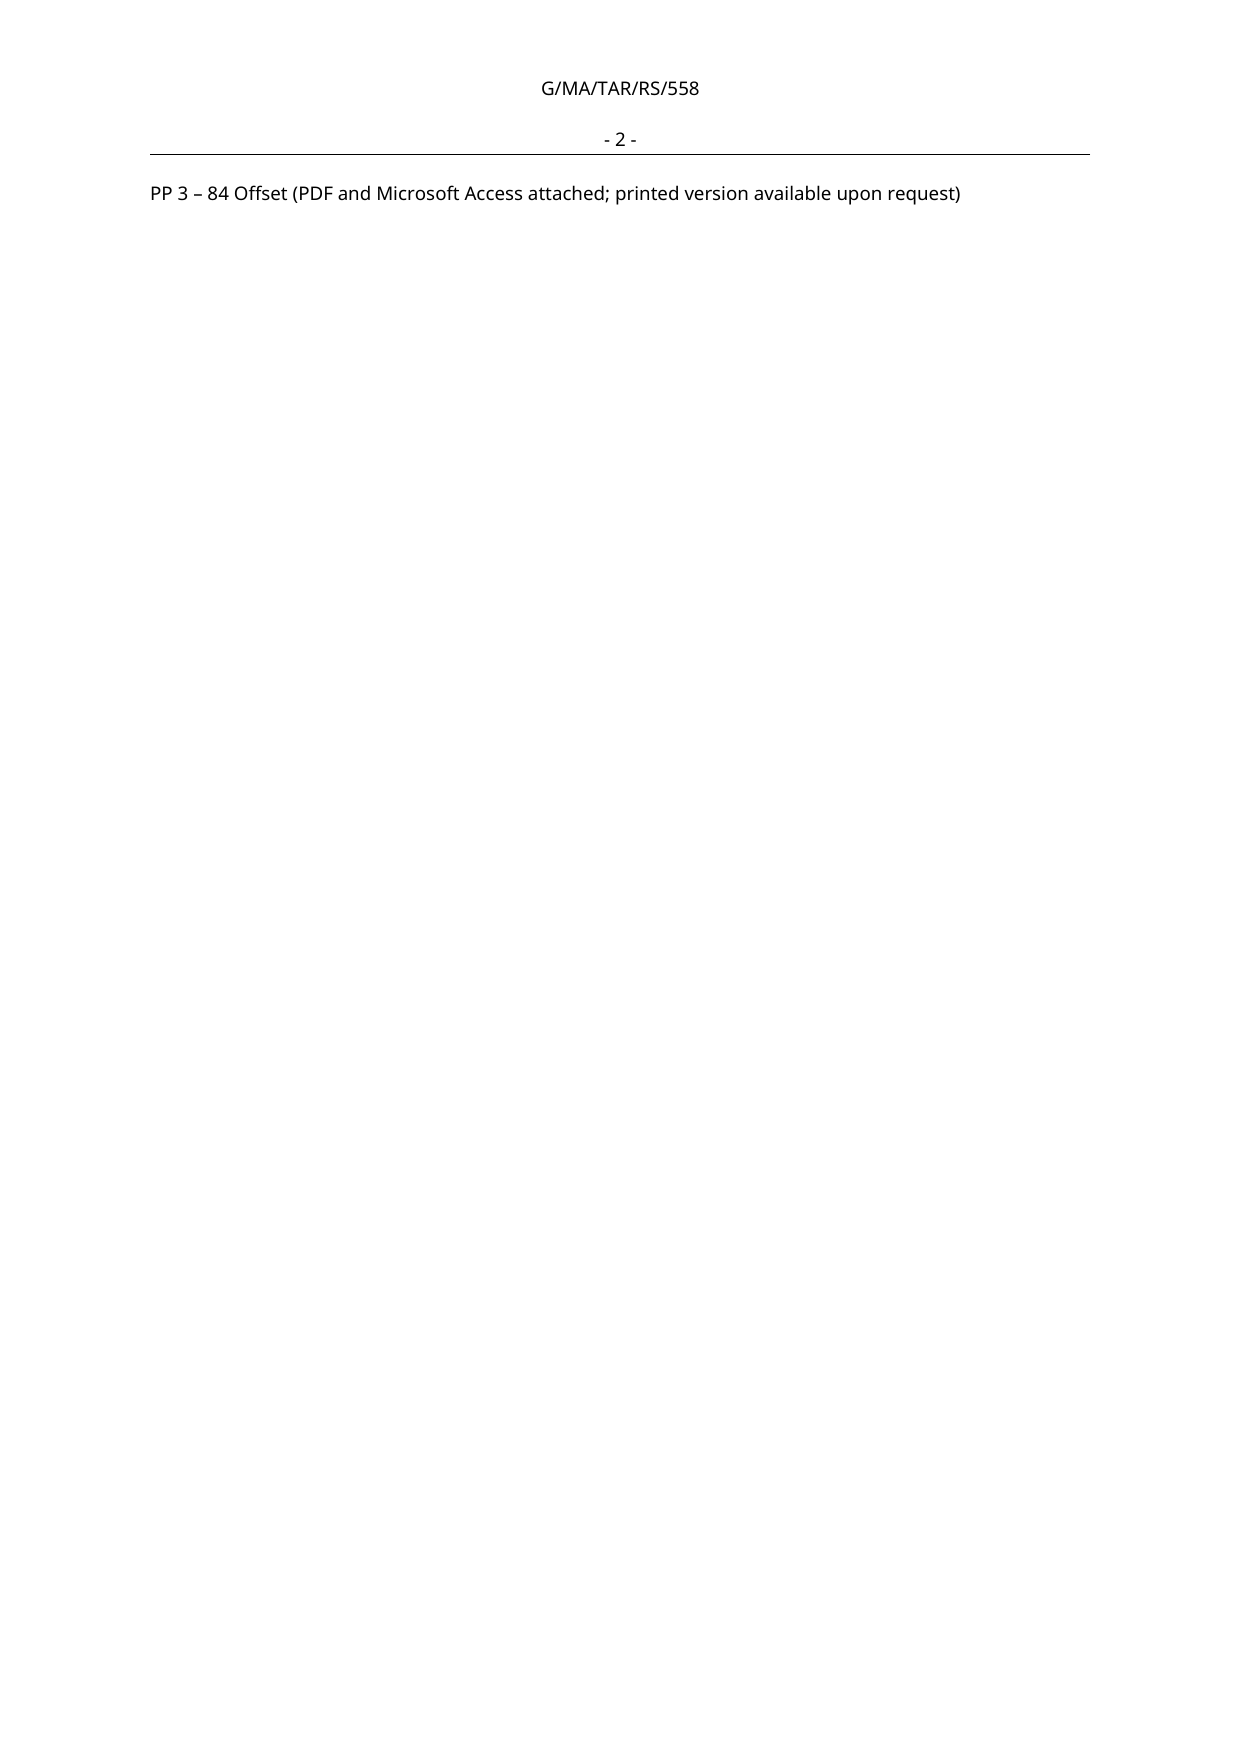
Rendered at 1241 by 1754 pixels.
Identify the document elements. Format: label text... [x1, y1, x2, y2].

text PP 3 – 84 Offset (PDF and Microsoft Access attached; printed version available upon request) [150, 180, 1090, 206]
